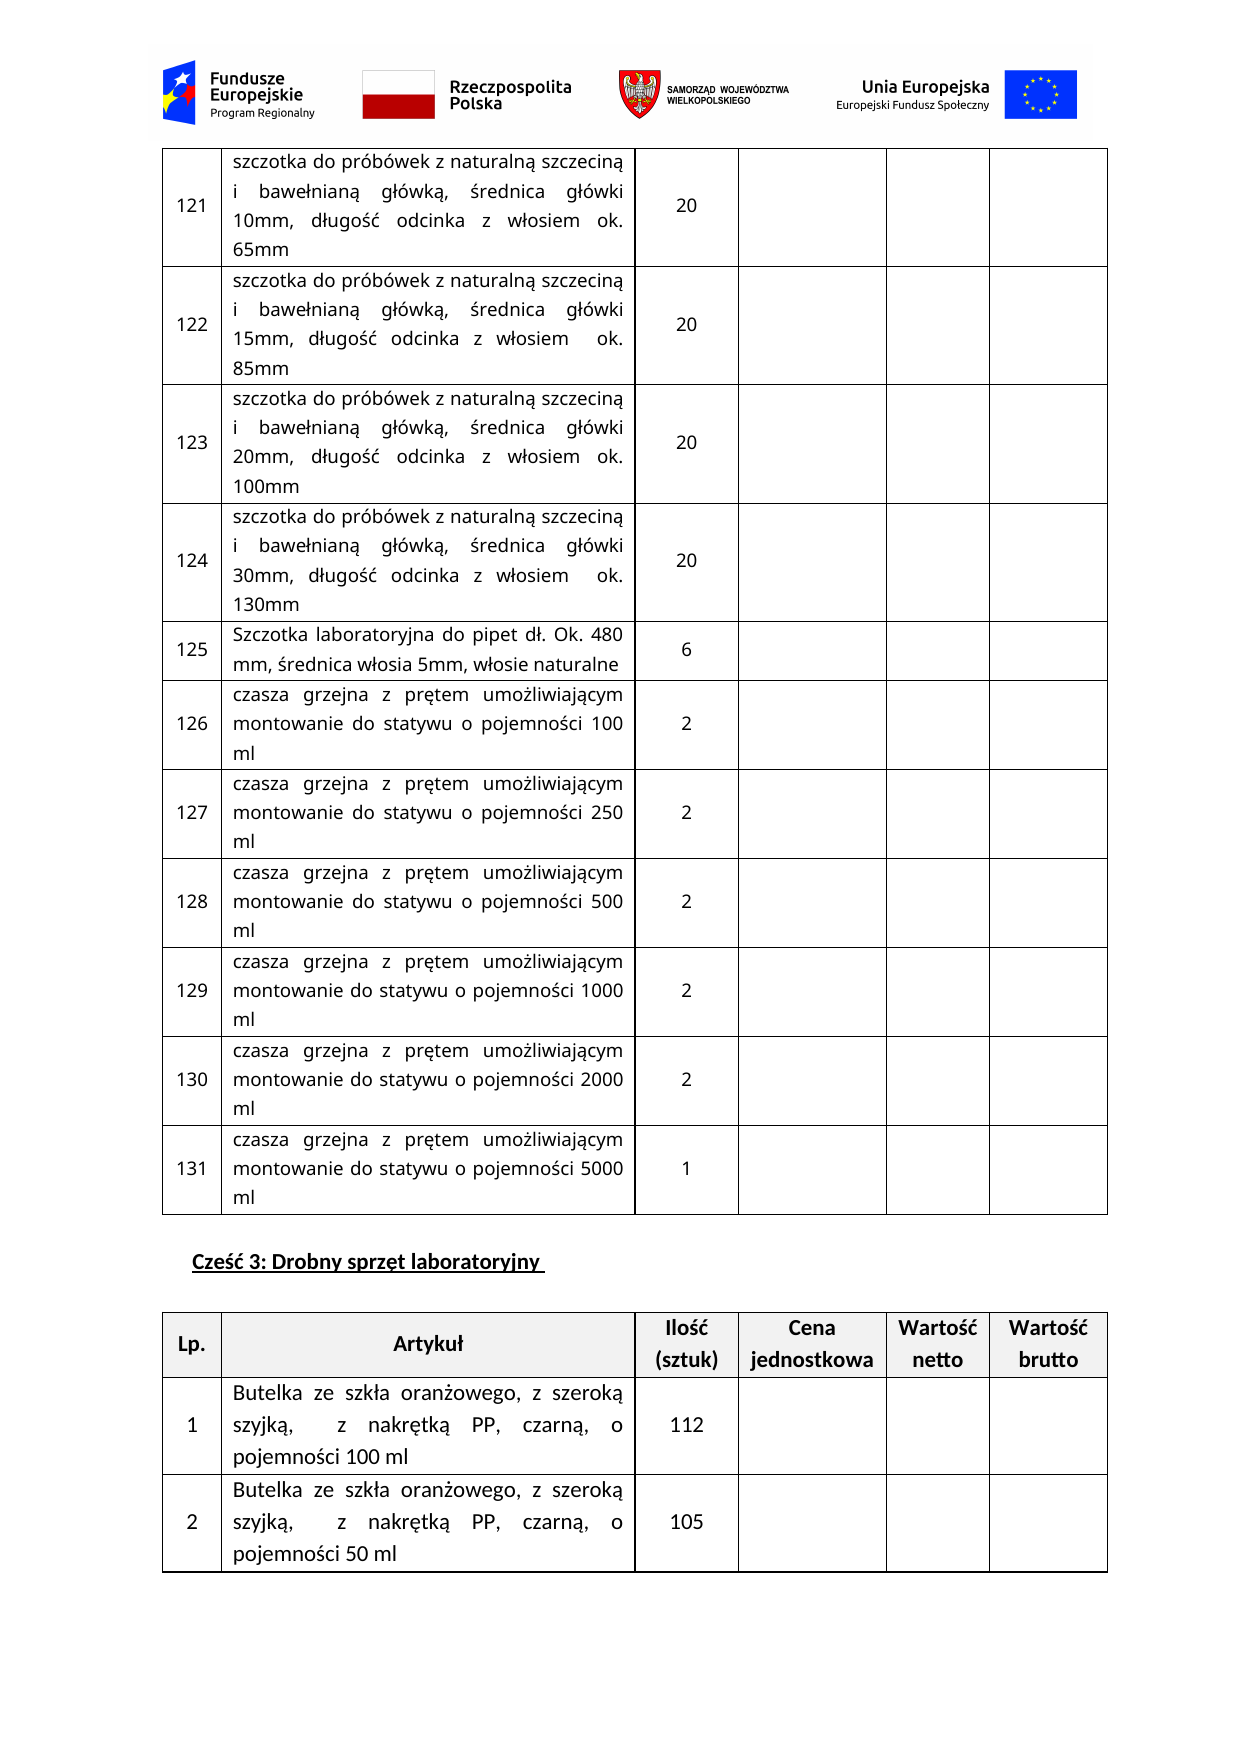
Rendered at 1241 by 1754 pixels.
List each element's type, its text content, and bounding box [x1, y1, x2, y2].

table_cell 2 [163, 1475, 221, 1571]
table_cell 2 [636, 859, 738, 947]
table_cell [990, 622, 1107, 680]
table_cell czasza grzejna z prętem umożliwiającym montowanie do statywu o pojemności 2000 ml [222, 1037, 634, 1125]
table_cell 20 [636, 385, 738, 502]
table_cell czasza grzejna z prętem umożliwiającym montowanie do statywu o pojemności 500 ml [222, 859, 634, 947]
table_header Ilość (sztuk) [636, 1313, 738, 1377]
picture [147, 44, 1093, 141]
table_cell [739, 267, 886, 384]
table_cell 2 [636, 1037, 738, 1125]
table_cell szczotka do próbówek z naturalną szczeciną i bawełnianą główką, średnica główki 20mm, długość odcinka z włosiem ok. 100mm [222, 385, 634, 502]
table_cell [990, 385, 1107, 502]
table_cell [887, 149, 989, 266]
table_cell szczotka do próbówek z naturalną szczeciną i bawełnianą główką, średnica główki 30mm, długość odcinka z włosiem ok. 130mm [222, 504, 634, 621]
table_cell 105 [636, 1475, 738, 1571]
table_cell [739, 1037, 886, 1125]
table_cell 20 [636, 267, 738, 384]
table_cell Szczotka laboratoryjna do pipet dł. Ok. 480 mm, średnica włosia 5mm, włosie naturalne [222, 622, 634, 680]
table_cell 124 [163, 504, 221, 621]
table_cell [990, 948, 1107, 1036]
table_cell 129 [163, 948, 221, 1036]
table_cell [739, 770, 886, 858]
table_cell 131 [163, 1126, 221, 1214]
table_cell [990, 770, 1107, 858]
table_cell [739, 1475, 886, 1571]
table_cell [990, 681, 1107, 769]
table_cell [739, 149, 886, 266]
table_cell [887, 504, 989, 621]
table_cell [990, 267, 1107, 384]
table_header Wartość brutto [990, 1313, 1107, 1377]
table_cell szczotka do próbówek z naturalną szczeciną i bawełnianą główką, średnica główki 10mm, długość odcinka z włosiem ok. 65mm [222, 149, 634, 266]
table_header Lp. [163, 1313, 221, 1377]
table_cell [887, 681, 989, 769]
table_cell 121 [163, 149, 221, 266]
table_cell 123 [163, 385, 221, 502]
table_cell 122 [163, 267, 221, 384]
table_cell 2 [636, 681, 738, 769]
table_cell Butelka ze szkła oranżowego, z szeroką szyjką, z nakrętką PP, czarną, o pojemności 50 ml [222, 1475, 634, 1571]
table_cell [739, 948, 886, 1036]
table_cell [739, 1378, 886, 1474]
table_cell [887, 385, 989, 502]
table_cell [990, 504, 1107, 621]
table_cell [990, 149, 1107, 266]
table_cell 130 [163, 1037, 221, 1125]
table_cell [887, 1378, 989, 1474]
table_cell Butelka ze szkła oranżowego, z szeroką szyjką, z nakrętką PP, czarną, o pojemności 100 ml [222, 1378, 634, 1474]
table_cell [990, 1037, 1107, 1125]
table_cell [990, 1378, 1107, 1474]
table_cell 2 [636, 770, 738, 858]
table_cell [739, 1126, 886, 1214]
table_cell [739, 385, 886, 502]
table_header Cena jednostkowa [739, 1313, 886, 1377]
table_cell 2 [636, 948, 738, 1036]
table_cell czasza grzejna z prętem umożliwiającym montowanie do statywu o pojemności 250 ml [222, 770, 634, 858]
table_cell szczotka do próbówek z naturalną szczeciną i bawełnianą główką, średnica główki 15mm, długość odcinka z włosiem ok. 85mm [222, 267, 634, 384]
table_cell 112 [636, 1378, 738, 1474]
table_cell 127 [163, 770, 221, 858]
table_cell 1 [163, 1378, 221, 1474]
table_cell [739, 504, 886, 621]
table_header Wartość netto [887, 1313, 989, 1377]
table_cell 20 [636, 504, 738, 621]
table_cell 125 [163, 622, 221, 680]
table_cell [887, 859, 989, 947]
table_cell 126 [163, 681, 221, 769]
table_cell [887, 267, 989, 384]
table_cell [990, 1126, 1107, 1214]
table_cell [739, 681, 886, 769]
table_cell [887, 1037, 989, 1125]
table_cell 1 [636, 1126, 738, 1214]
table_cell [887, 1126, 989, 1214]
table_cell 128 [163, 859, 221, 947]
table_cell czasza grzejna z prętem umożliwiającym montowanie do statywu o pojemności 100 ml [222, 681, 634, 769]
list Cześć 3: Drobny sprzęt laboratoryjny [192, 1247, 1093, 1275]
table_cell [990, 1475, 1107, 1571]
table_cell [887, 770, 989, 858]
table_cell czasza grzejna z prętem umożliwiającym montowanie do statywu o pojemności 5000 ml [222, 1126, 634, 1214]
table_cell 6 [636, 622, 738, 680]
table_cell [887, 622, 989, 680]
table_cell [887, 948, 989, 1036]
table_header Artykuł [222, 1313, 634, 1377]
table_cell [739, 859, 886, 947]
table_cell [990, 859, 1107, 947]
table_cell 20 [636, 149, 738, 266]
table_cell [739, 622, 886, 680]
table_cell czasza grzejna z prętem umożliwiającym montowanie do statywu o pojemności 1000 ml [222, 948, 634, 1036]
table_cell [887, 1475, 989, 1571]
